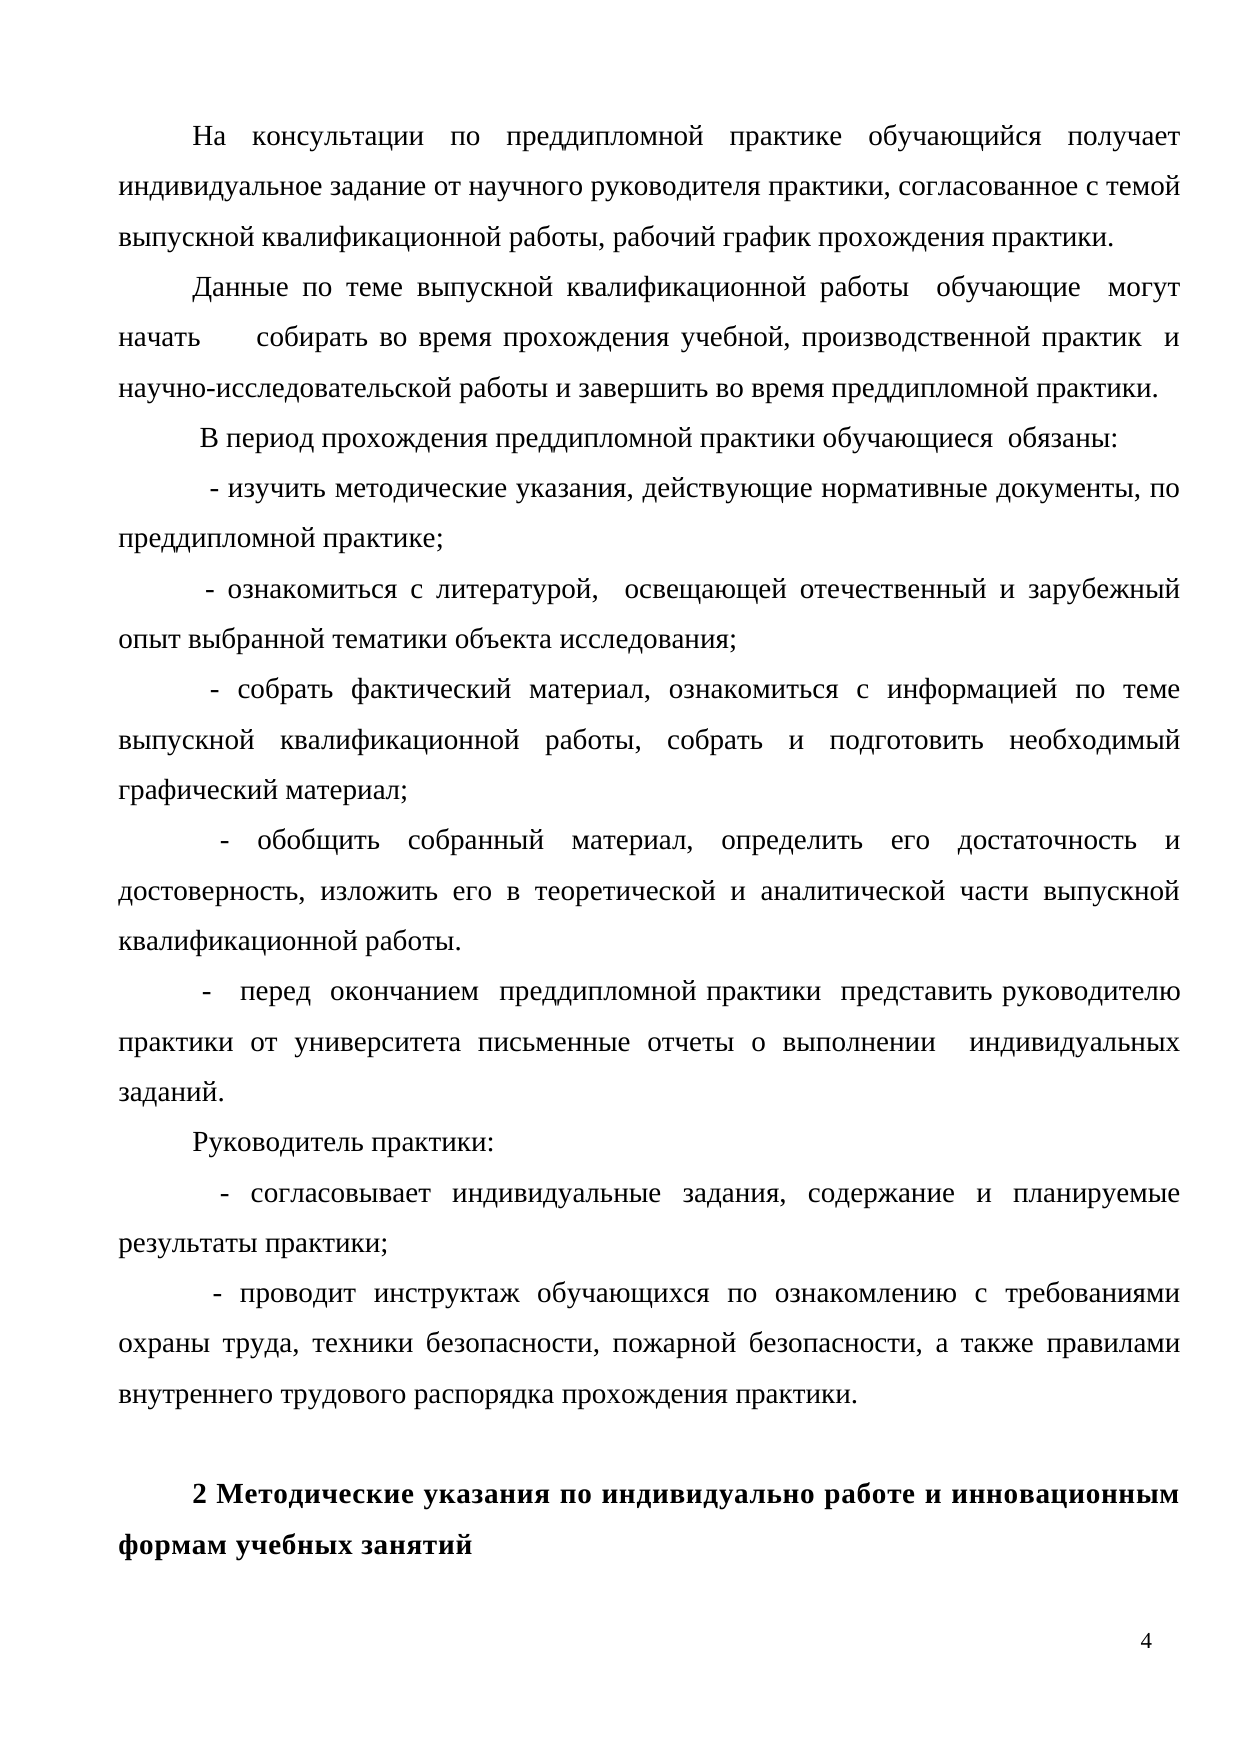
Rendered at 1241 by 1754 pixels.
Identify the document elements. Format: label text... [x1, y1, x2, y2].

text - проводит инструктаж обучающихся по ознакомлению с требованиями охраны труда, техники безопасности, пожарной безопасности, а также правилами внутреннего трудового распорядка прохождения практики. [118, 1275, 1181, 1409]
text - изучить методические указания, действующие нормативные документы, по преддипломной практике; [118, 470, 1181, 554]
text На консультации по преддипломной практике обучающийся получает индивидуальное задание от научного руководителя практики, согласованное с темой выпускной квалификационной работы, рабочий график прохождения практики. [118, 118, 1181, 252]
text 2 Методические указания по индивидуально работе и инновационным формам учебных занятий [118, 1477, 1181, 1560]
text - собрать фактический материал, ознакомиться с информацией по теме выпускной квалификационной работы, собрать и подготовить необходимый графический материал; [118, 672, 1181, 806]
text Данные по теме выпускной квалификационной работы обучающие могут начать собирать во время прохождения учебной, производственной практик и научно-исследовательской работы и завершить во время преддипломной практики. [118, 269, 1181, 403]
text - перед окончанием преддипломной практики представить руководителю практики от университета письменные отчеты о выполнении индивидуальных заданий. [118, 973, 1181, 1108]
text - ознакомиться с литературой, освещающей отечественный и зарубежный опыт выбранной тематики объекта исследования; [118, 571, 1181, 655]
text - согласовывает индивидуальные задания, содержание и планируемые результаты практики; [118, 1175, 1181, 1258]
text - обобщить собранный материал, определить его достаточность и достоверность, изложить его в теоретической и аналитической части выпускной квалификационной работы. [118, 822, 1181, 957]
text В период прохождения преддипломной практики обучающиеся обязаны: [118, 420, 1181, 453]
text Руководитель практики: [118, 1124, 1181, 1158]
